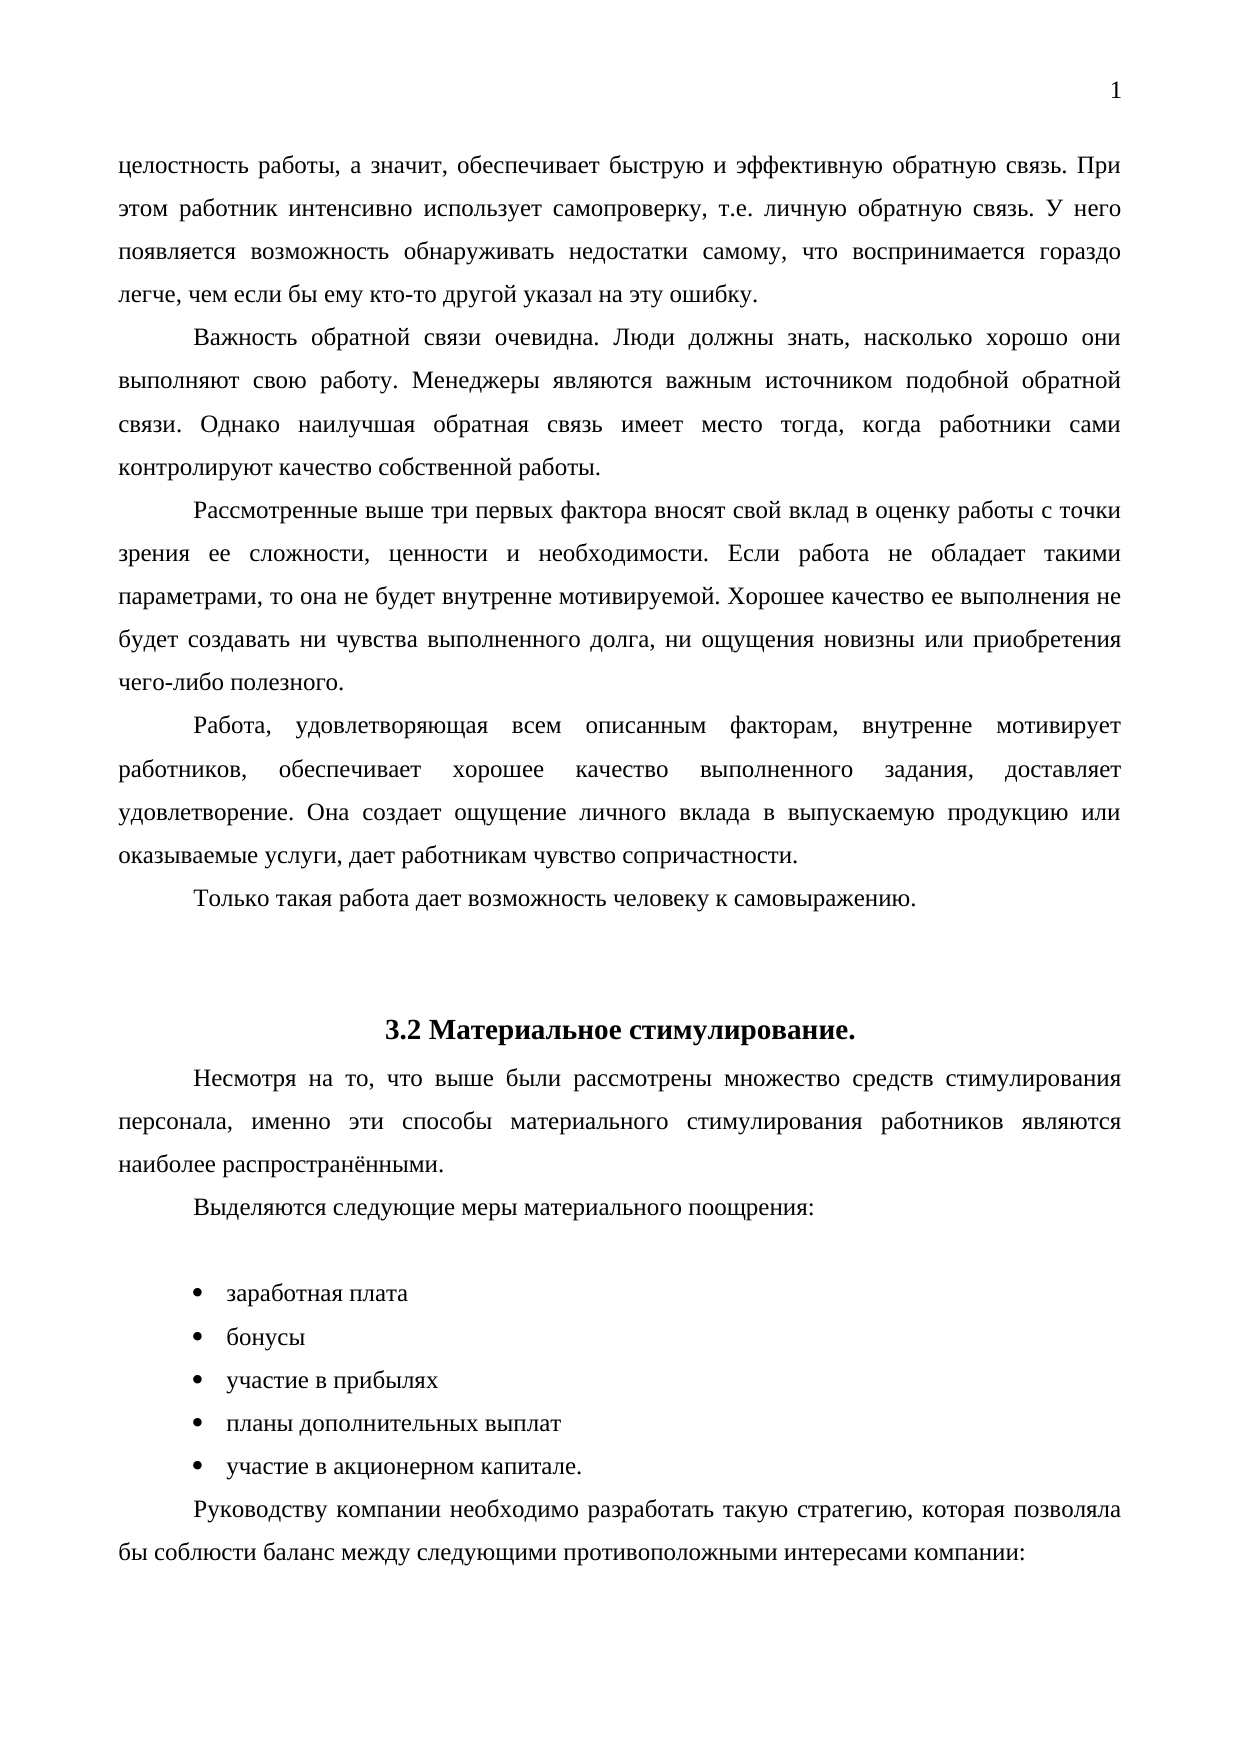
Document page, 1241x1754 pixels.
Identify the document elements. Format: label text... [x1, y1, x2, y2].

list планы дополнительных выплат [118, 1408, 1122, 1437]
text Только такая работа дает возможность человеку к самовыражению. [118, 883, 1122, 912]
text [118, 150, 1122, 308]
list участие в прибылях [118, 1365, 1122, 1393]
list заработная плата [118, 1278, 1122, 1307]
text Рассмотренные выше три первых фактора вносят свой вклад в оценку работы с точки зрения ее сложности, ценности и необходимости. Если работа не обладает такими параметрами, то она не будет внутренне мотивируемой. Хорошее качество ее выполнения не будет создавать ни чувства выполненного долга, ни ощущения новизны или приобретения чего-либо полезного. [118, 495, 1122, 696]
text 3.2 Материальное стимулирование. [118, 1012, 1122, 1046]
list участие в акционерном капитале. [118, 1451, 1122, 1480]
text Важность обратной связи очевидна. Люди должны знать, насколько хорошо они выполняют свою работу. Менеджеры являются важным источником подобной обратной связи. Однако наилучшая обратная связь имеет место тогда, когда работники сами контролируют качество собственной работы. [118, 322, 1122, 481]
list бонусы [118, 1322, 1122, 1350]
text Работа, удовлетворяющая всем описанным факторам, внутренне мотивирует работников, обеспечивает хорошее качество выполненного задания, доставляет удовлетворение. Она создает ощущение личного вклада в выпускаемую продукцию или оказываемые услуги, дает работникам чувство сопричастности. [118, 711, 1122, 869]
text Руководству компании необходимо разработать такую стратегию, которая позволяла бы соблюсти баланс между следующими противоположными интересами компании: [118, 1494, 1122, 1566]
text Выделяются следующие меры материального поощрения: [118, 1192, 1122, 1221]
text Несмотря на то, что выше были рассмотрены множество средств стимулирования персонала, именно эти способы материального стимулирования работников являются наиболее распространёнными. [118, 1063, 1122, 1178]
